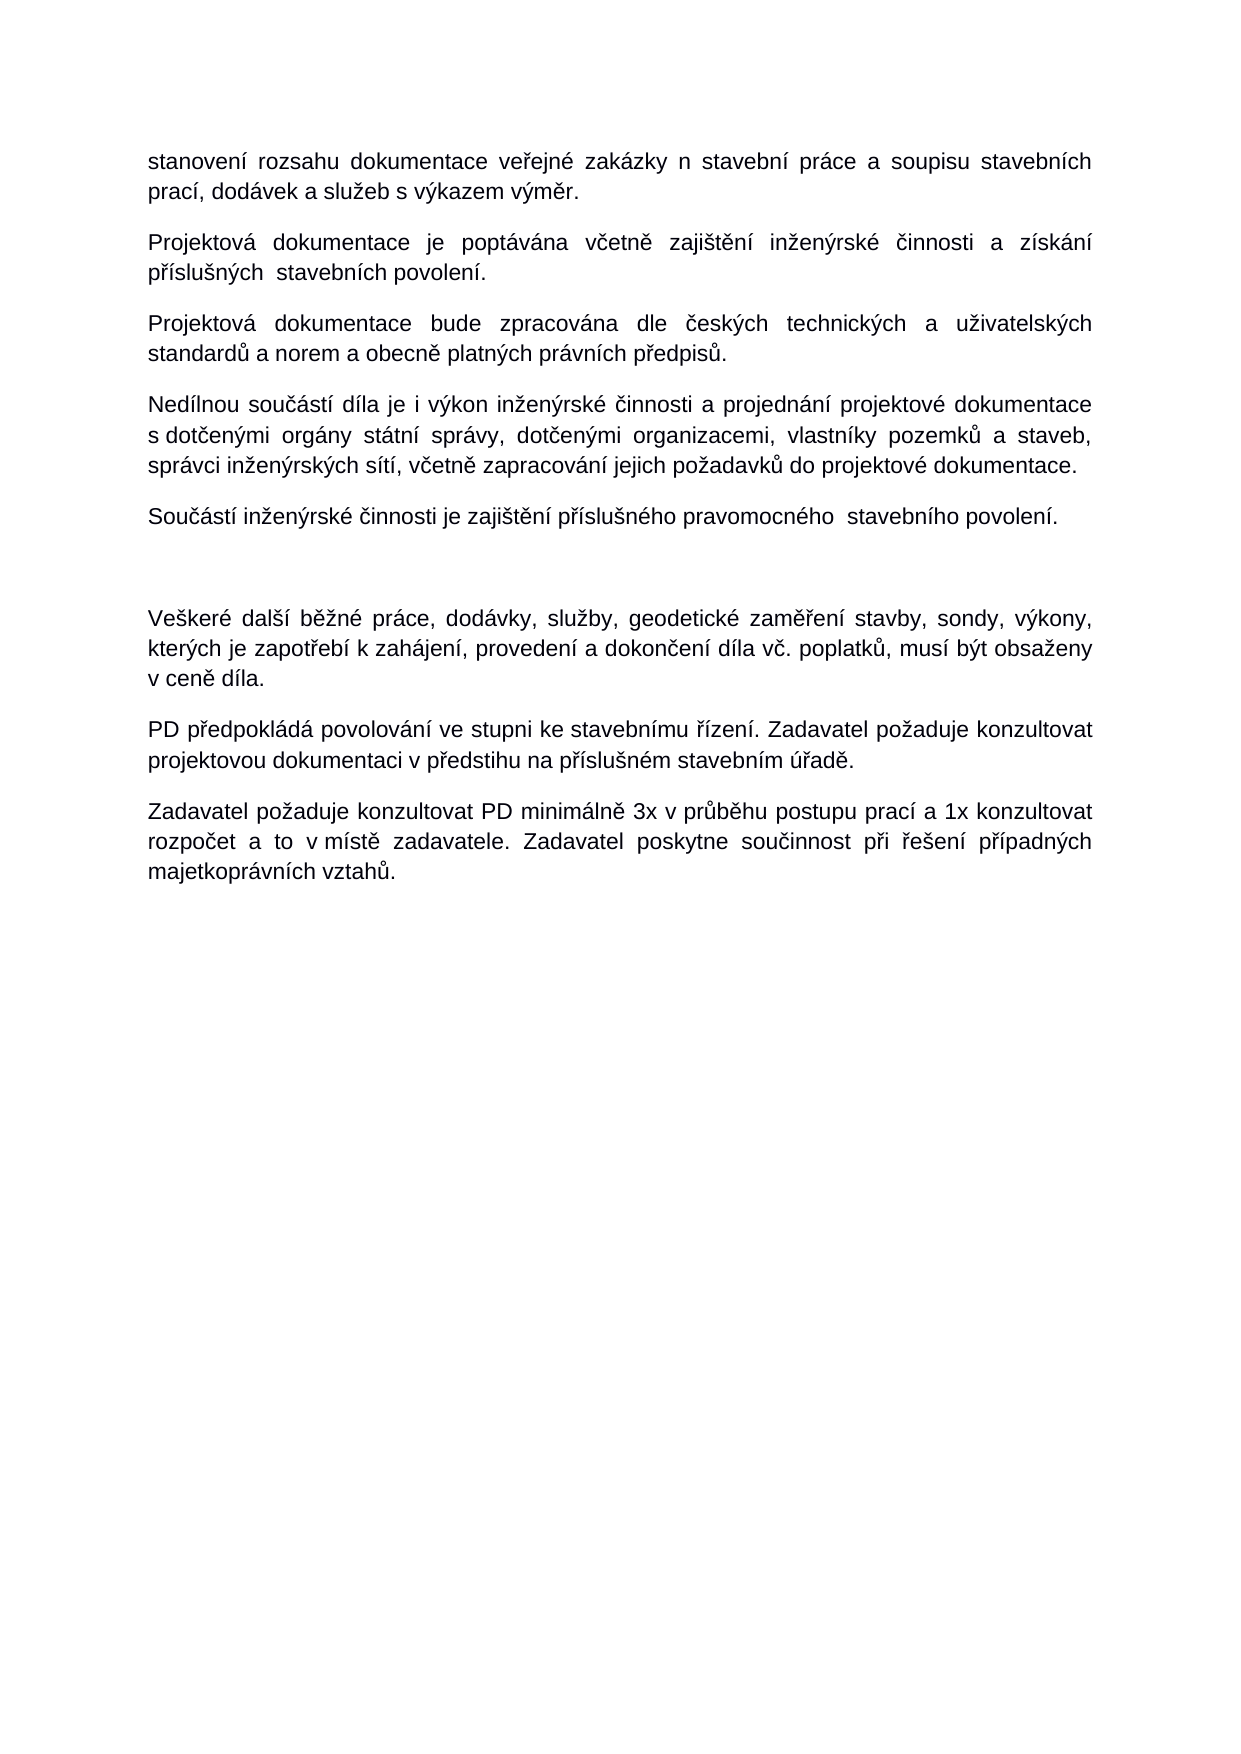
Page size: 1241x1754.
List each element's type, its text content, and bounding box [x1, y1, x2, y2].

text Projektová dokumentace bude zpracována dle českých technických a uživatelských standardů a norem a obecně platných právních předpisů. [148, 310, 1093, 367]
text Součástí inženýrské činnosti je zajištění příslušného pravomocného stavebního povolení. [148, 503, 1093, 529]
text Veškeré další běžné práce, dodávky, služby, geodetické zaměření stavby, sondy, výkony, kterých je zapotřebí k zahájení, provedení a dokončení díla vč. poplatků, musí být obsaženy v ceně díla. [148, 605, 1093, 692]
text Nedílnou součástí díla je i výkon inženýrské činnosti a projednání projektové dokumentace s dotčenými orgány státní správy, dotčenými organizacemi, vlastníky pozemků a staveb, správci inženýrských sítí, včetně zapracování jejich požadavků do projektové dokumentace. [148, 391, 1093, 478]
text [148, 148, 1093, 204]
text Zadavatel požaduje konzultovat PD minimálně 3x v průběhu postupu prací a 1x konzultovat rozpočet a to v místě zadavatele. Zadavatel poskytne součinnost při řešení případných majetkoprávních vztahů. [148, 798, 1093, 884]
text PD předpokládá povolování ve stupni ke stavebnímu řízení. Zadavatel požaduje konzultovat projektovou dokumentaci v předstihu na příslušném stavebním úřadě. [148, 716, 1093, 773]
text Projektová dokumentace je poptávána včetně zajištění inženýrské činnosti a získání příslušných stavebních povolení. [148, 229, 1093, 285]
